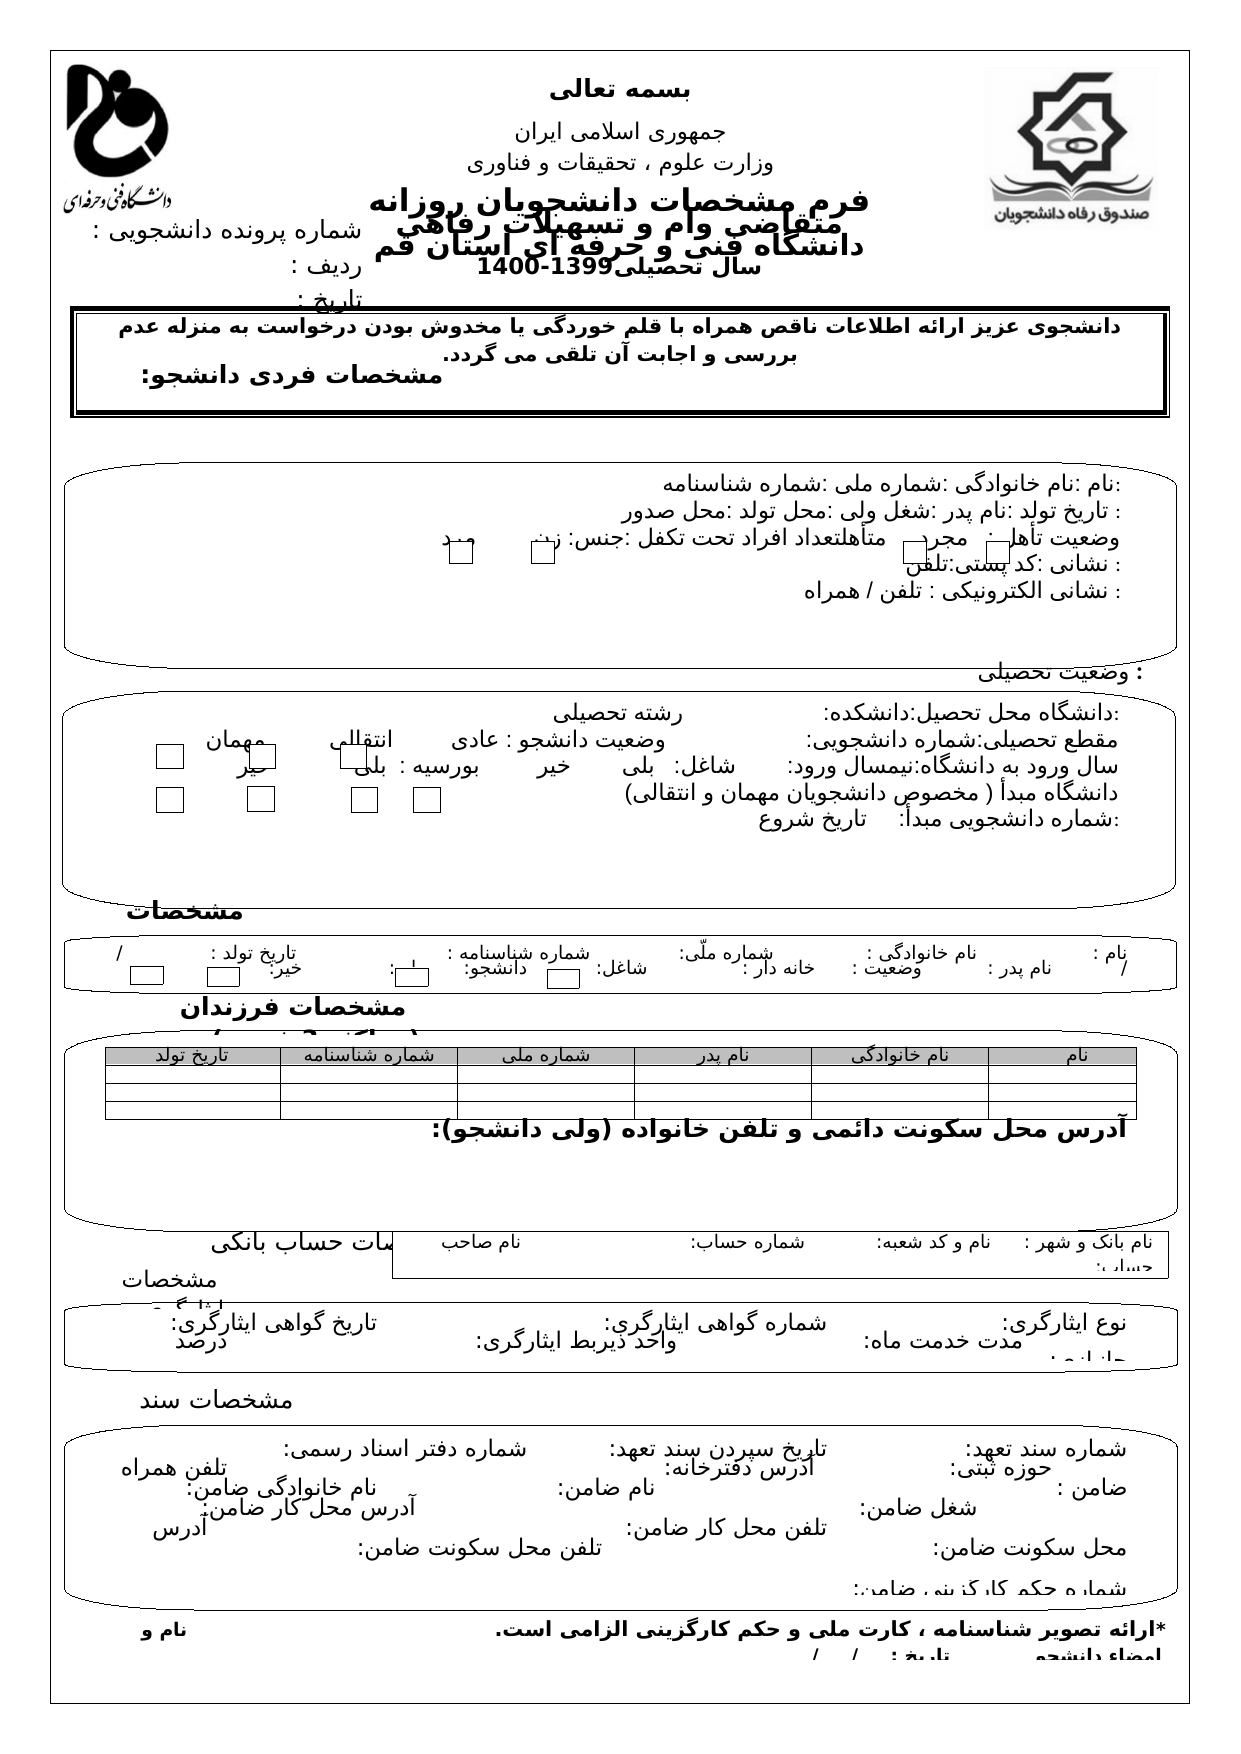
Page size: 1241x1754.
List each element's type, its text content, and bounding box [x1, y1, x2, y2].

picture [62, 62, 172, 214]
table_header دانشجوی عزیز ارائه اطلاعات ناقص همراه با قلم خوردگی یا مخدوش بودن درخواست به منزله عدم بررسی و اجابت آن تلقی می گردد. [77, 314, 1163, 410]
text جمهوری اسلامی ایران وزارت علوم ، تحقیقات و فناوری [118, 118, 984, 175]
